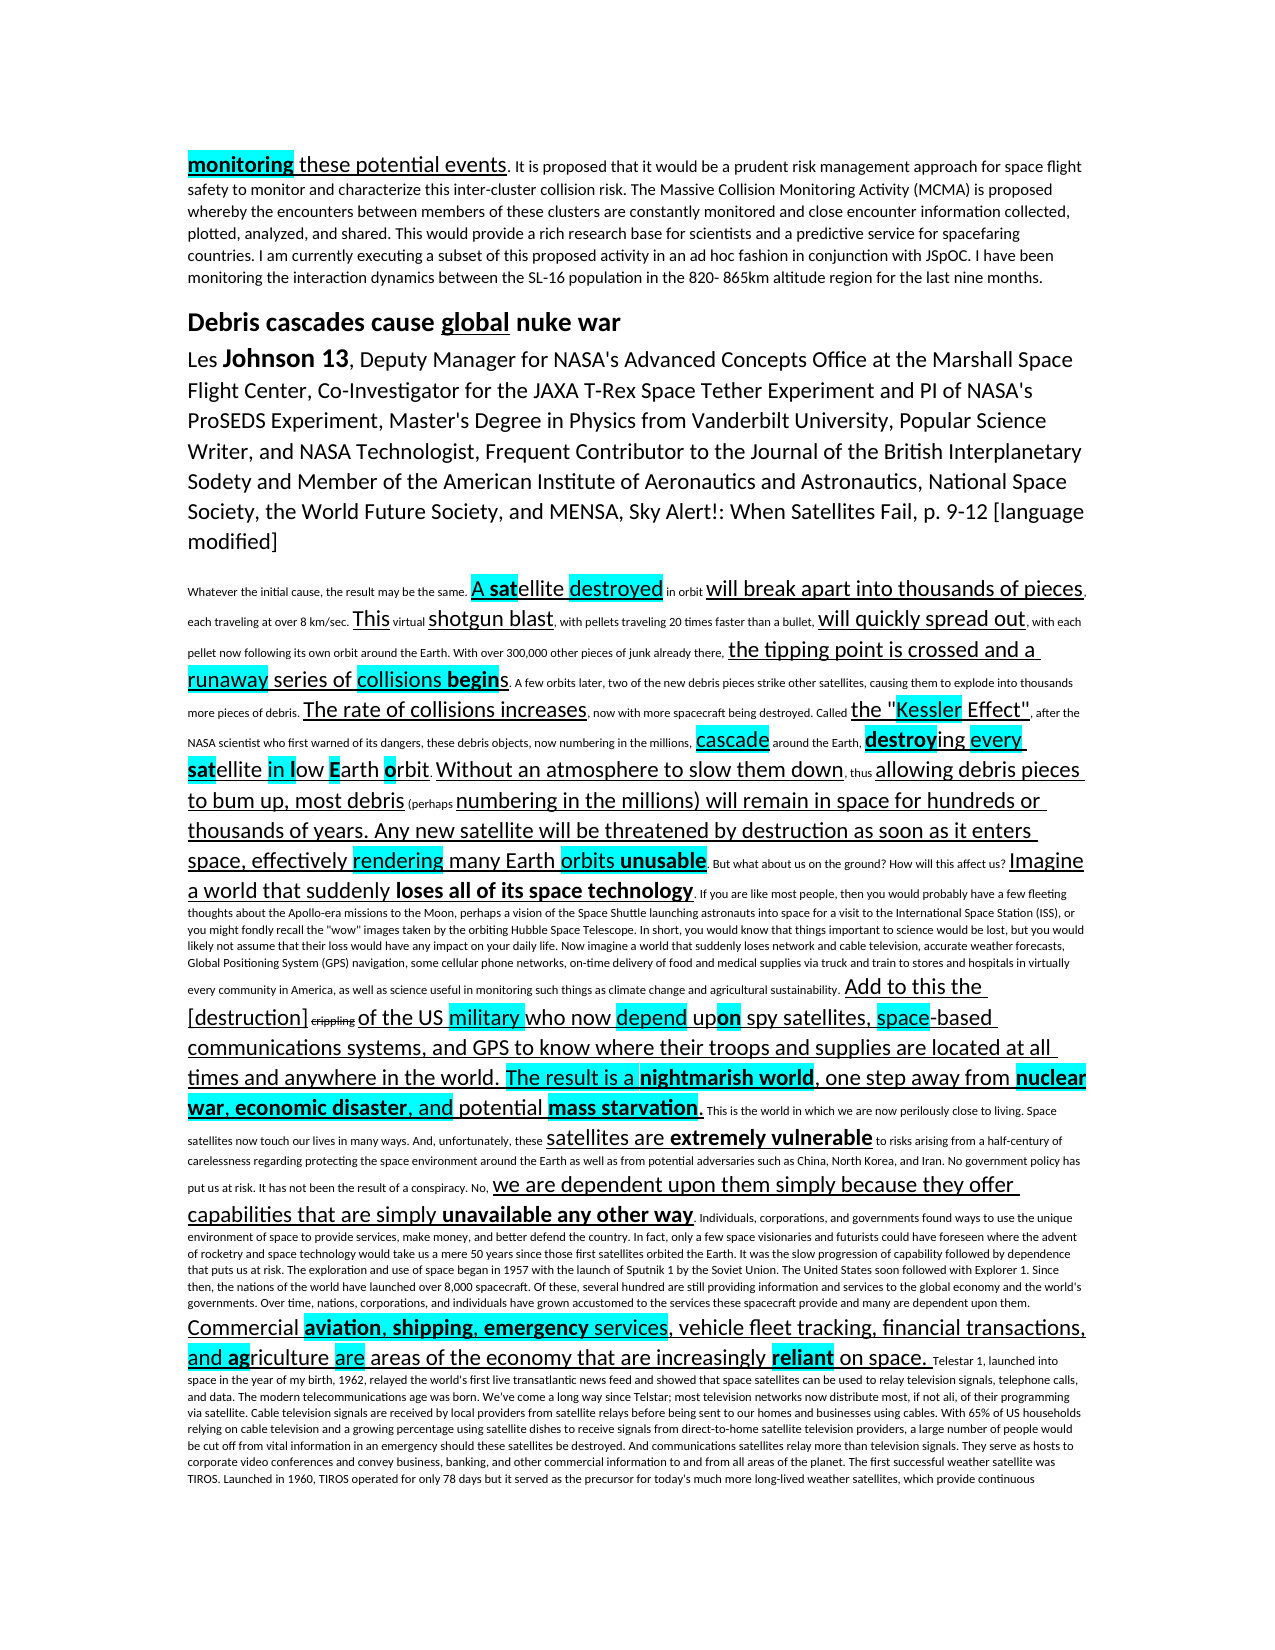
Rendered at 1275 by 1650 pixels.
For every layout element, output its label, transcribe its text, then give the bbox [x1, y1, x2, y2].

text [187, 150, 1087, 287]
text Les Johnson 13, Deputy Manager for NASA's Advanced Concepts Office at the Marshall Space Flight Center, Co-Investigator for the JAXA T-Rex Space Tether Experiment and PI of NASA's ProSEDS Experiment, Master's Degree in Physics from Vanderbilt University, Popular Science Writer, and NASA Technologist, Frequent Contributor to the Journal of the British Interplanetary Sodety and Member of the American Institute of Aeronautics and Astronautics, National Space Society, the World Future Society, and MENSA, Sky Alert!: When Satellites Fail, p. 9-12 [language modified] [187, 341, 1087, 556]
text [187, 574, 1087, 1486]
subtitle Debris cascades cause global nuke war [187, 306, 1087, 339]
